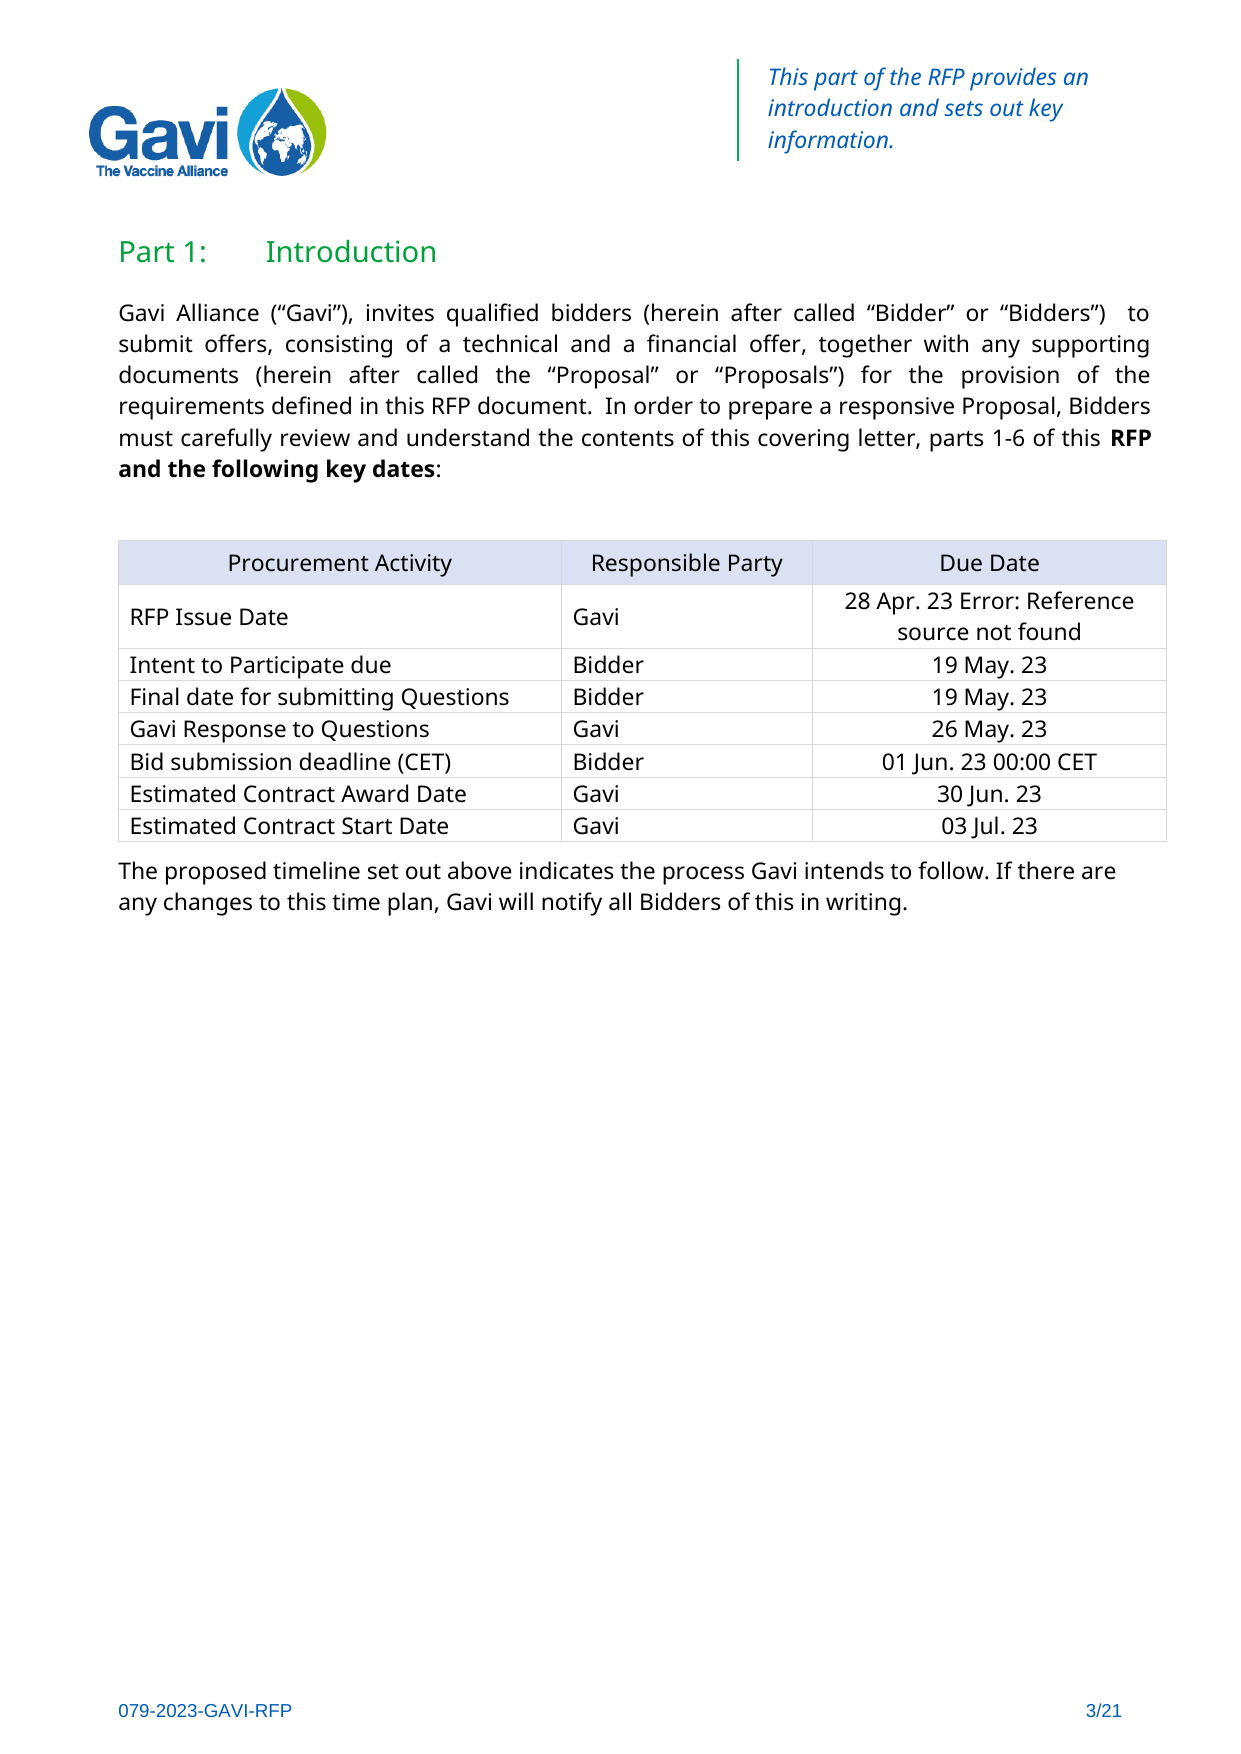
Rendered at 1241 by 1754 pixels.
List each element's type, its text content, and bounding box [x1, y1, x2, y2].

table_cell Bid submission deadline (CET) [119, 745, 561, 777]
table_cell Estimated Contract Start Date [119, 810, 561, 841]
table_cell Bidder [562, 649, 812, 680]
table_cell [813, 585, 1166, 647]
table_header Responsible Party [562, 541, 812, 584]
picture [0, 0, 385, 207]
table_cell [813, 810, 1166, 841]
subtitle Introduction [118, 232, 1152, 271]
table_cell RFP Issue Date [119, 585, 561, 647]
table_cell Estimated Contract Award Date [119, 778, 561, 809]
table_cell Intent to Participate due [119, 649, 561, 680]
table_cell Bidder [562, 681, 812, 712]
table_cell Gavi [562, 778, 812, 809]
text The proposed timeline set out above indicates the process Gavi intends to follow. If there are any changes to this time plan, Gavi will notify all Bidders of this in writing. [118, 855, 1152, 917]
table_cell Gavi [562, 810, 812, 841]
table_cell 01 Jun. 23 00:00 CET [813, 745, 1166, 777]
table_header Due Date [813, 541, 1166, 584]
table_header Procurement Activity [119, 541, 561, 584]
text Gavi Alliance (“Gavi”), invites qualified bidders (herein after called “Bidder” or “Bidders”) to submit offers, consisting of a technical and a financial offer, together with any supporting documents (herein after called the “Proposal” or “Proposals”) for the provision of the requirements defined in this RFP document. In order to prepare a responsive Proposal, Bidders must carefully review and understand the contents of this covering letter, parts 1-6 of this RFP and the following key dates: [118, 296, 1152, 484]
table_cell Final date for submitting Questions [119, 681, 561, 712]
table_cell Gavi [562, 713, 812, 744]
table_cell Gavi Response to Questions [119, 713, 561, 744]
table_cell Bidder [562, 745, 812, 777]
table_cell Gavi [562, 585, 812, 647]
